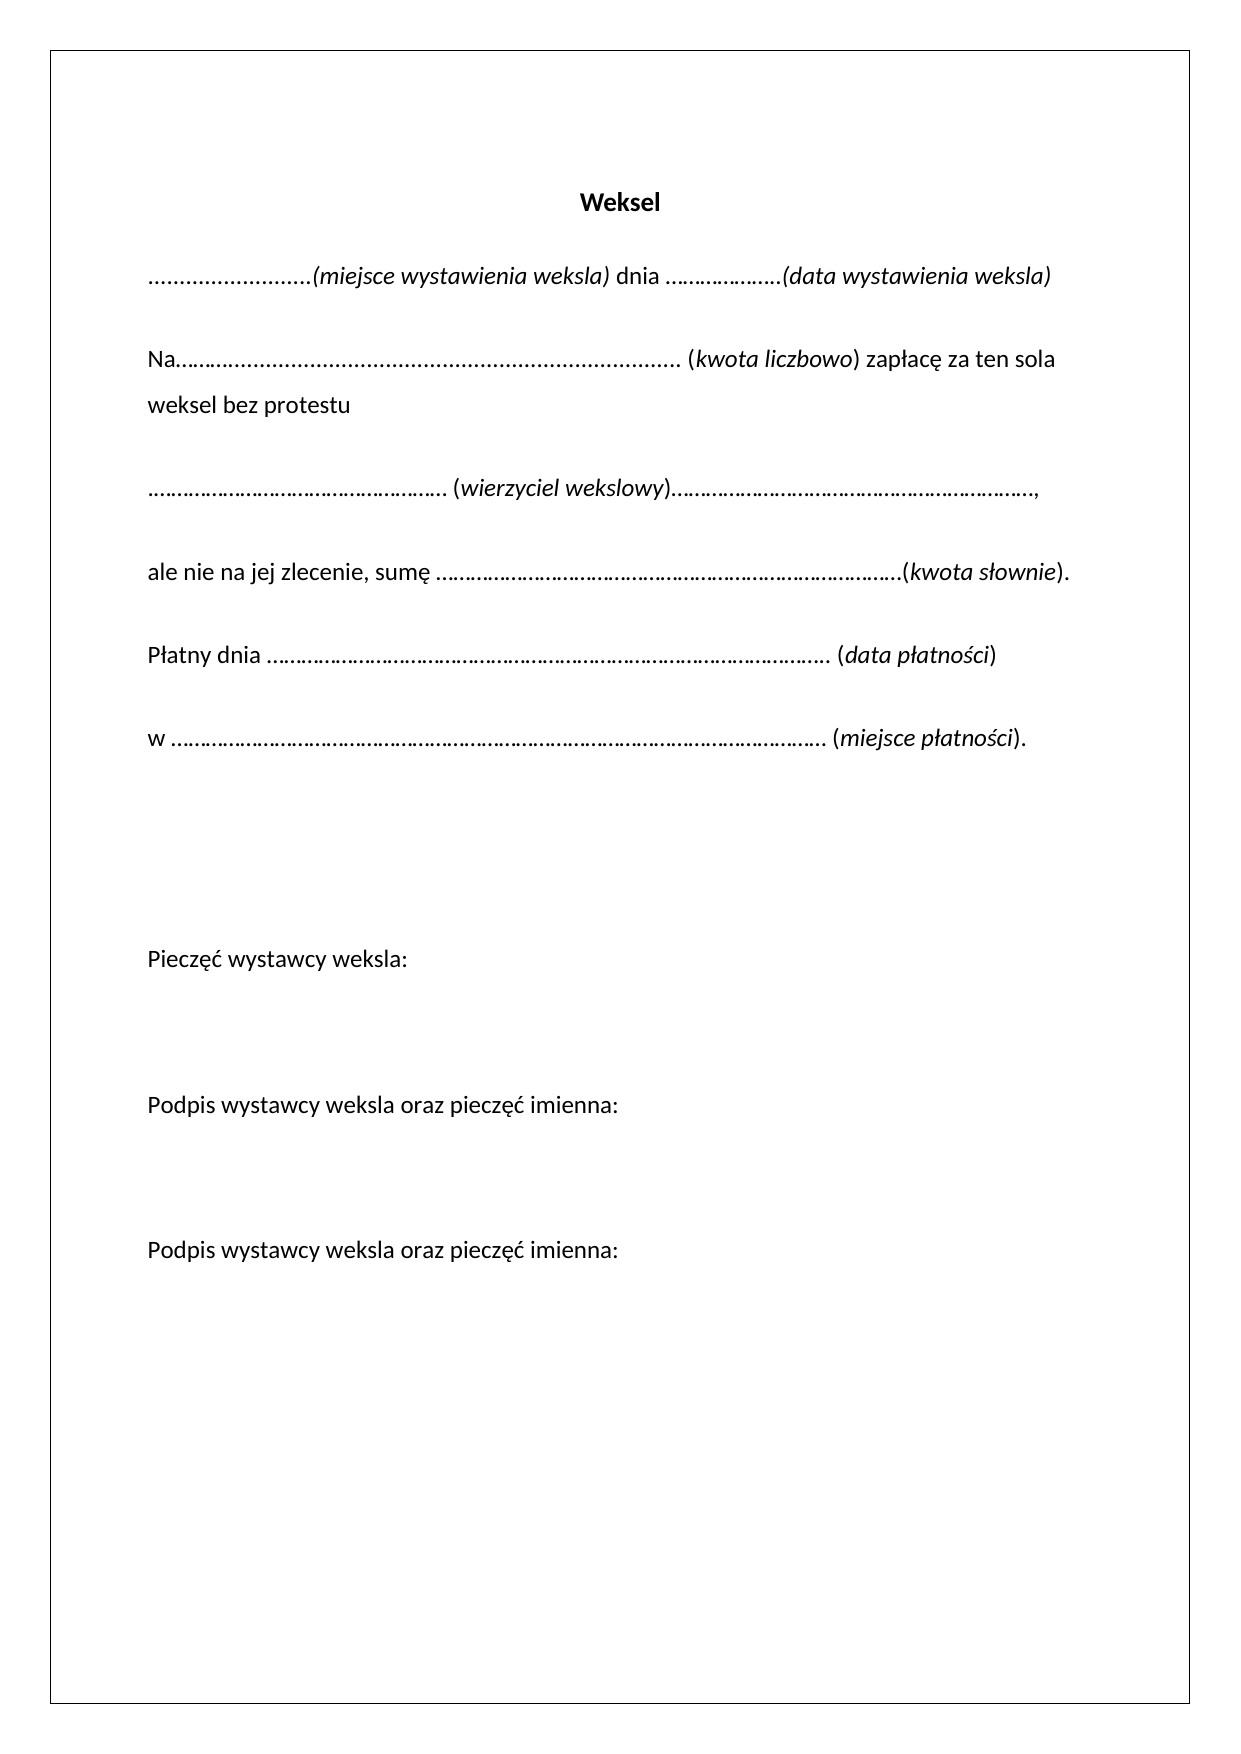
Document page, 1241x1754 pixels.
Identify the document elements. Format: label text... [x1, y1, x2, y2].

text ale nie na jej zlecenie, sumę ………………………………………………………………………(kwota słownie). [147, 556, 1093, 586]
subtitle Weksel [147, 185, 1093, 218]
text w …………………………………………………………………………………………………… (miejsce płatności). [147, 722, 1093, 753]
text Podpis wystawcy weksla oraz pieczęć imienna: [147, 1234, 1093, 1265]
text ..........................(miejsce wystawienia weksla) dnia ………………..(data wystawienia weksla) [147, 260, 1093, 291]
text .…………………………………………… (wierzyciel wekslowy)………………………………………………………, [147, 473, 1093, 503]
text Pieczęć wystawcy weksla: [147, 943, 1093, 973]
text Na………........................................................................ (kwota liczbowo) zapłacę za ten sola weksel bez protestu [147, 344, 1093, 420]
text Płatny dnia …………………………………………………………………………………….. (data płatności) [147, 639, 1093, 669]
text Podpis wystawcy weksla oraz pieczęć imienna: [147, 1089, 1093, 1119]
